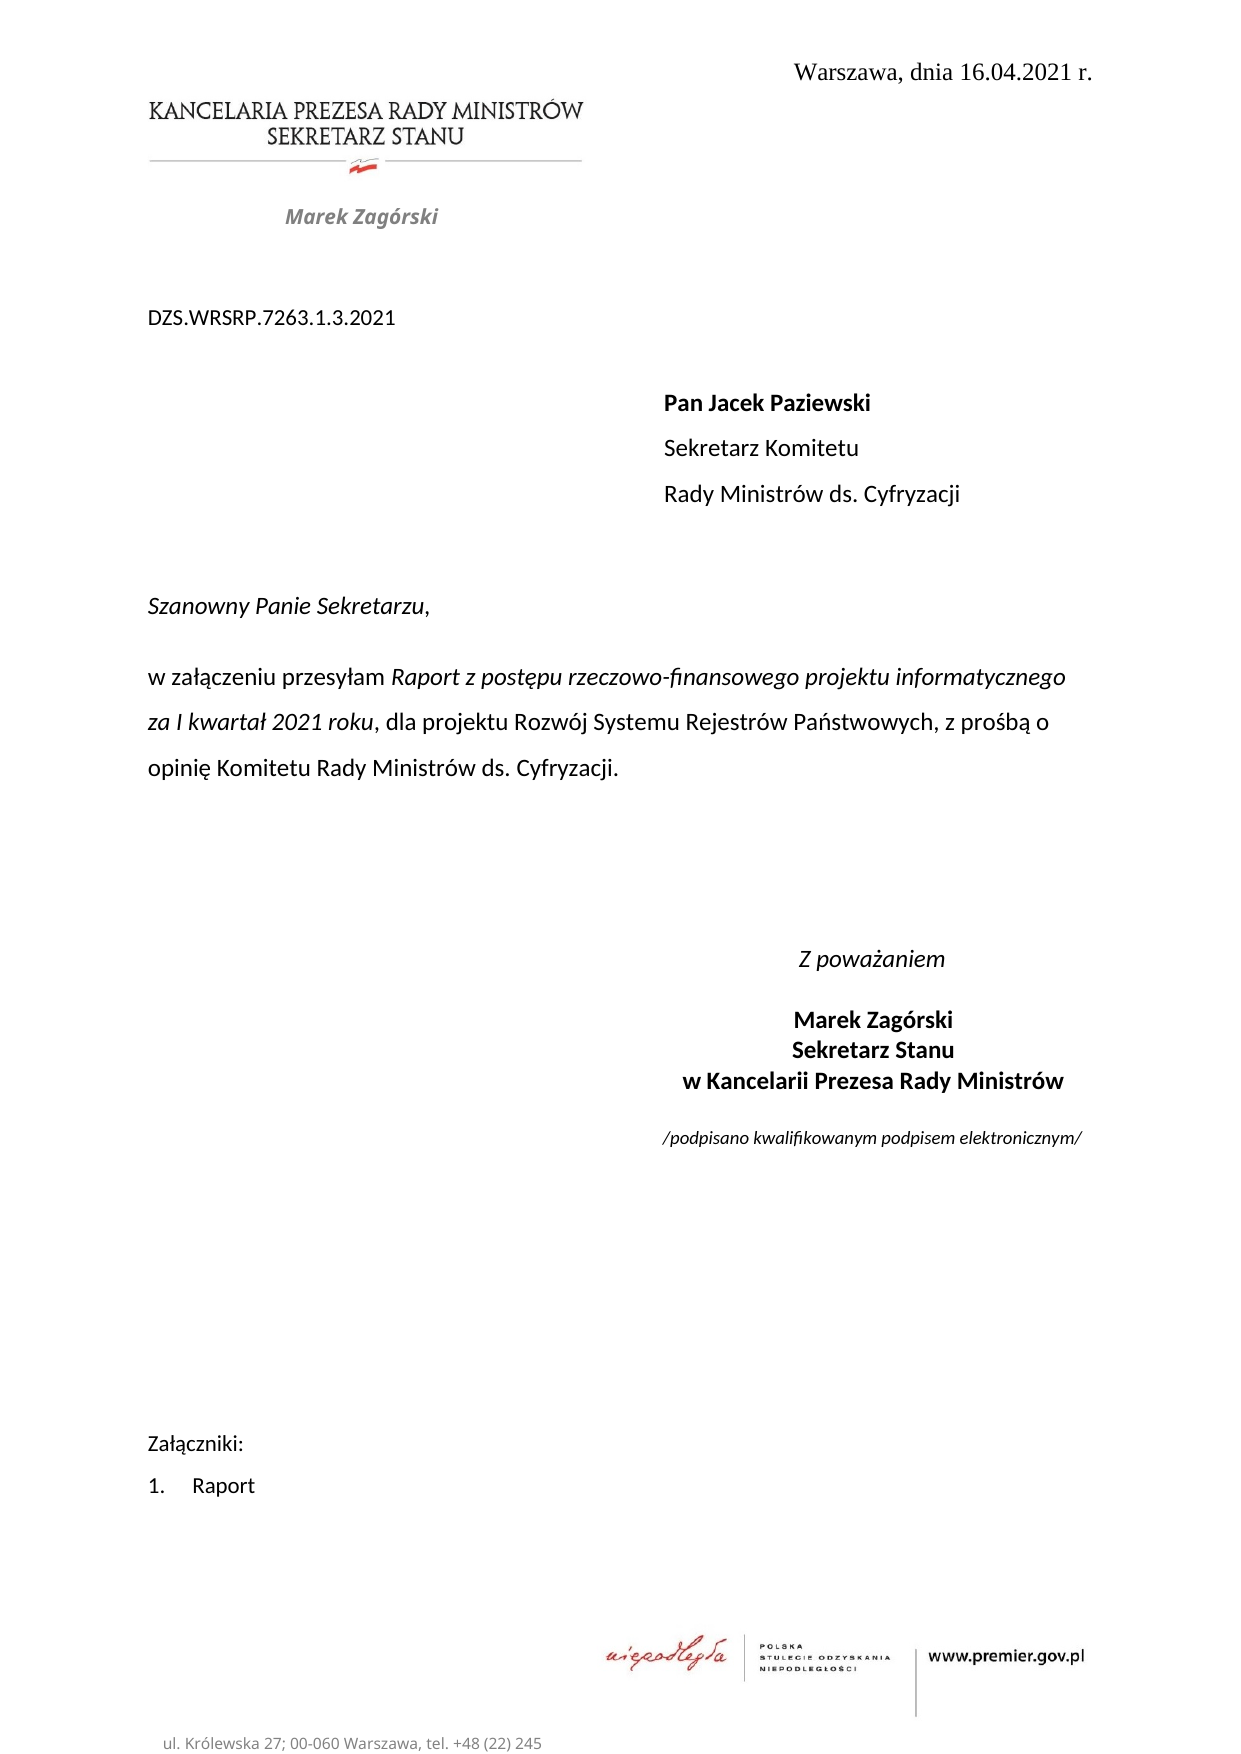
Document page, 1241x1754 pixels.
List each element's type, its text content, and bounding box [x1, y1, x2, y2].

text DZS.WRSRP.7263.1.3.2021 [148, 181, 1092, 331]
picture [147, 86, 589, 182]
text Pan Jacek Paziewski [664, 387, 1092, 417]
text w załączeniu przesyłam Raport z postępu rzeczowo-finansowego projektu informatycznego za I kwartał 2021 roku, dla projektu Rozwój Systemu Rejestrów Państwowych, z prośbą o opinię Komitetu Rady Ministrów ds. Cyfryzacji. [148, 661, 1092, 783]
text w Kancelarii Prezesa Rady Ministrów [654, 1065, 1092, 1096]
text Sekretarz Stanu [654, 1035, 1092, 1065]
text Marek Zagórski [654, 1004, 1092, 1035]
text Załączniki: [148, 1429, 1092, 1457]
picture [584, 1621, 1088, 1724]
text Szanowny Panie Sekretarzu, [148, 590, 1092, 621]
text Rady Ministrów ds. Cyfryzacji [664, 478, 1092, 509]
text Z poważaniem [654, 943, 1092, 974]
text /podpisano kwalifikowanym podpisem elektronicznym/ [654, 1126, 1092, 1149]
text Sekretarz Komitetu [664, 432, 1092, 463]
list Raport [148, 1471, 1092, 1499]
